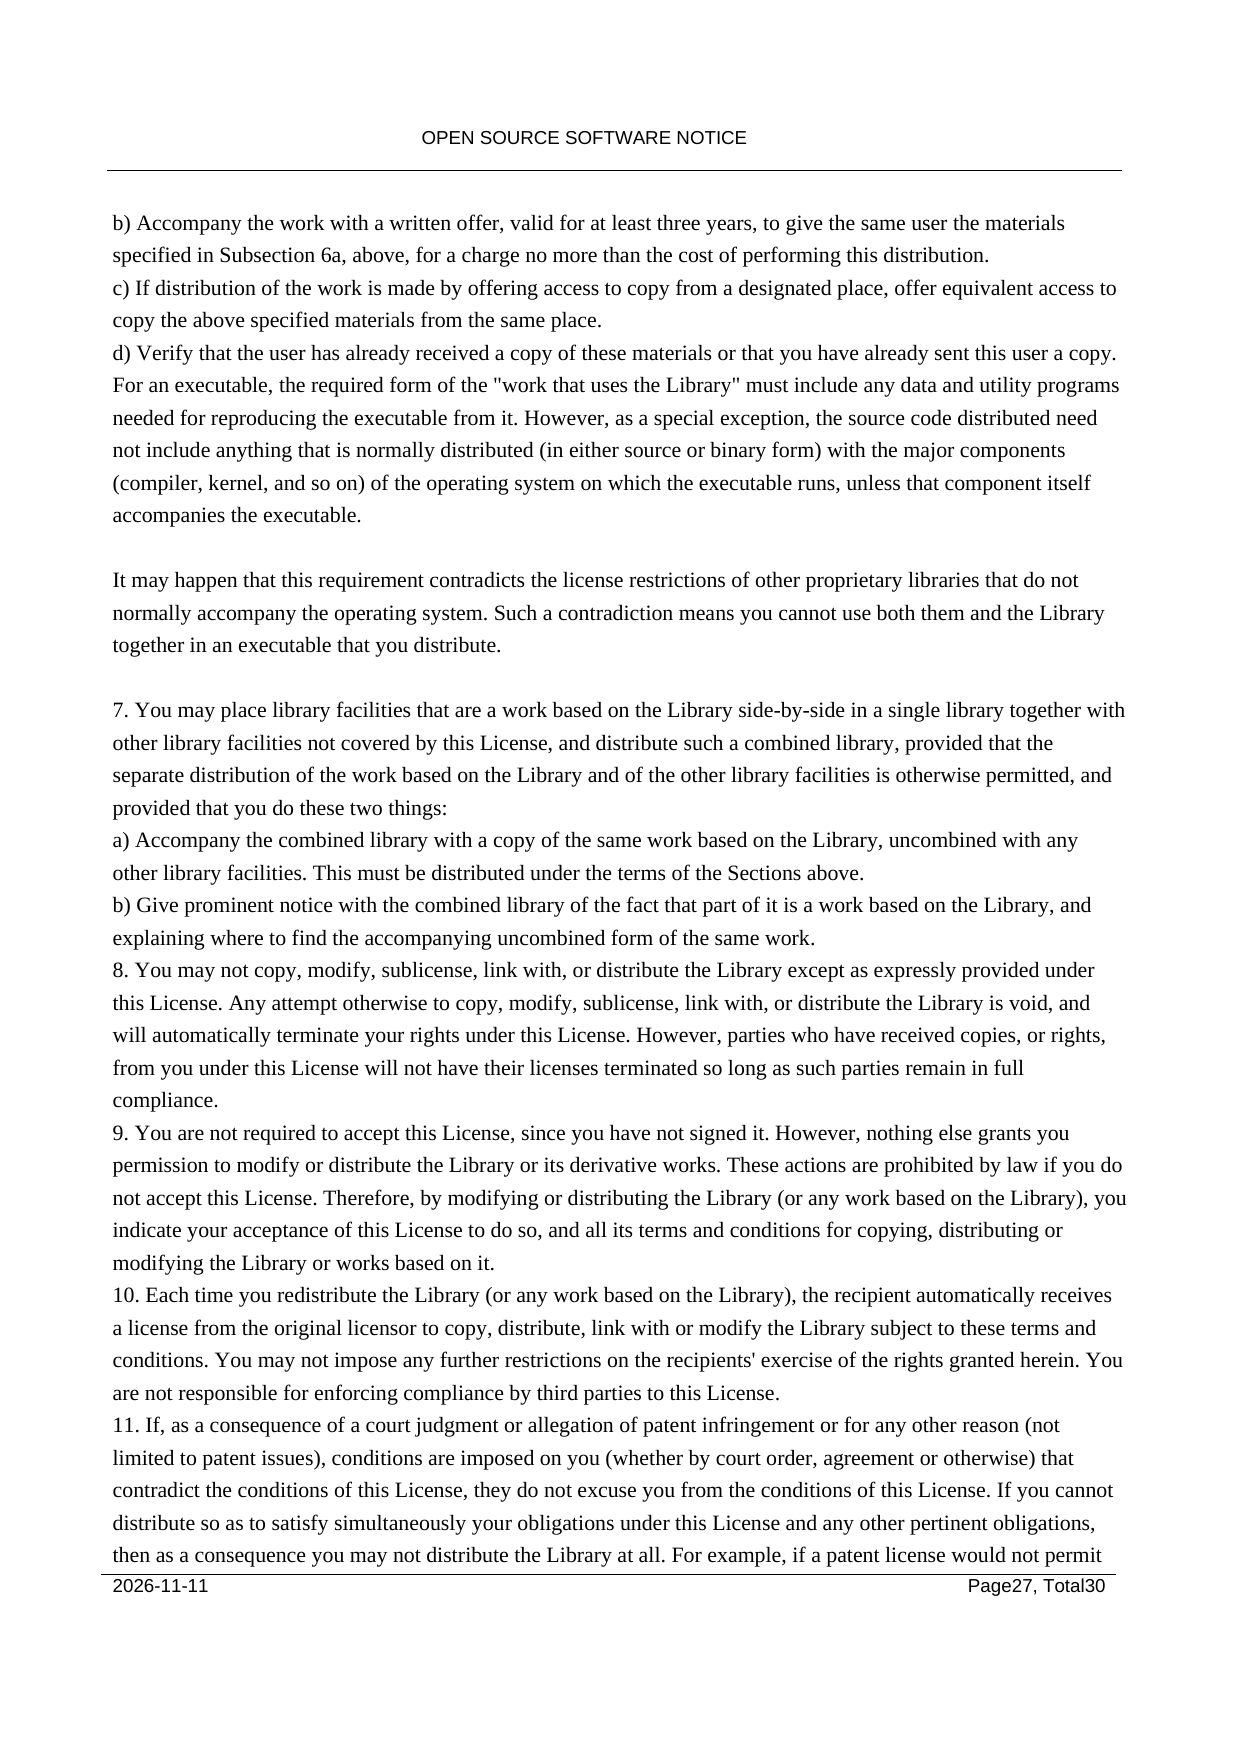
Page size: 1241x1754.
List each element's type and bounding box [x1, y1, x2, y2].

text [112, 206, 1128, 1571]
